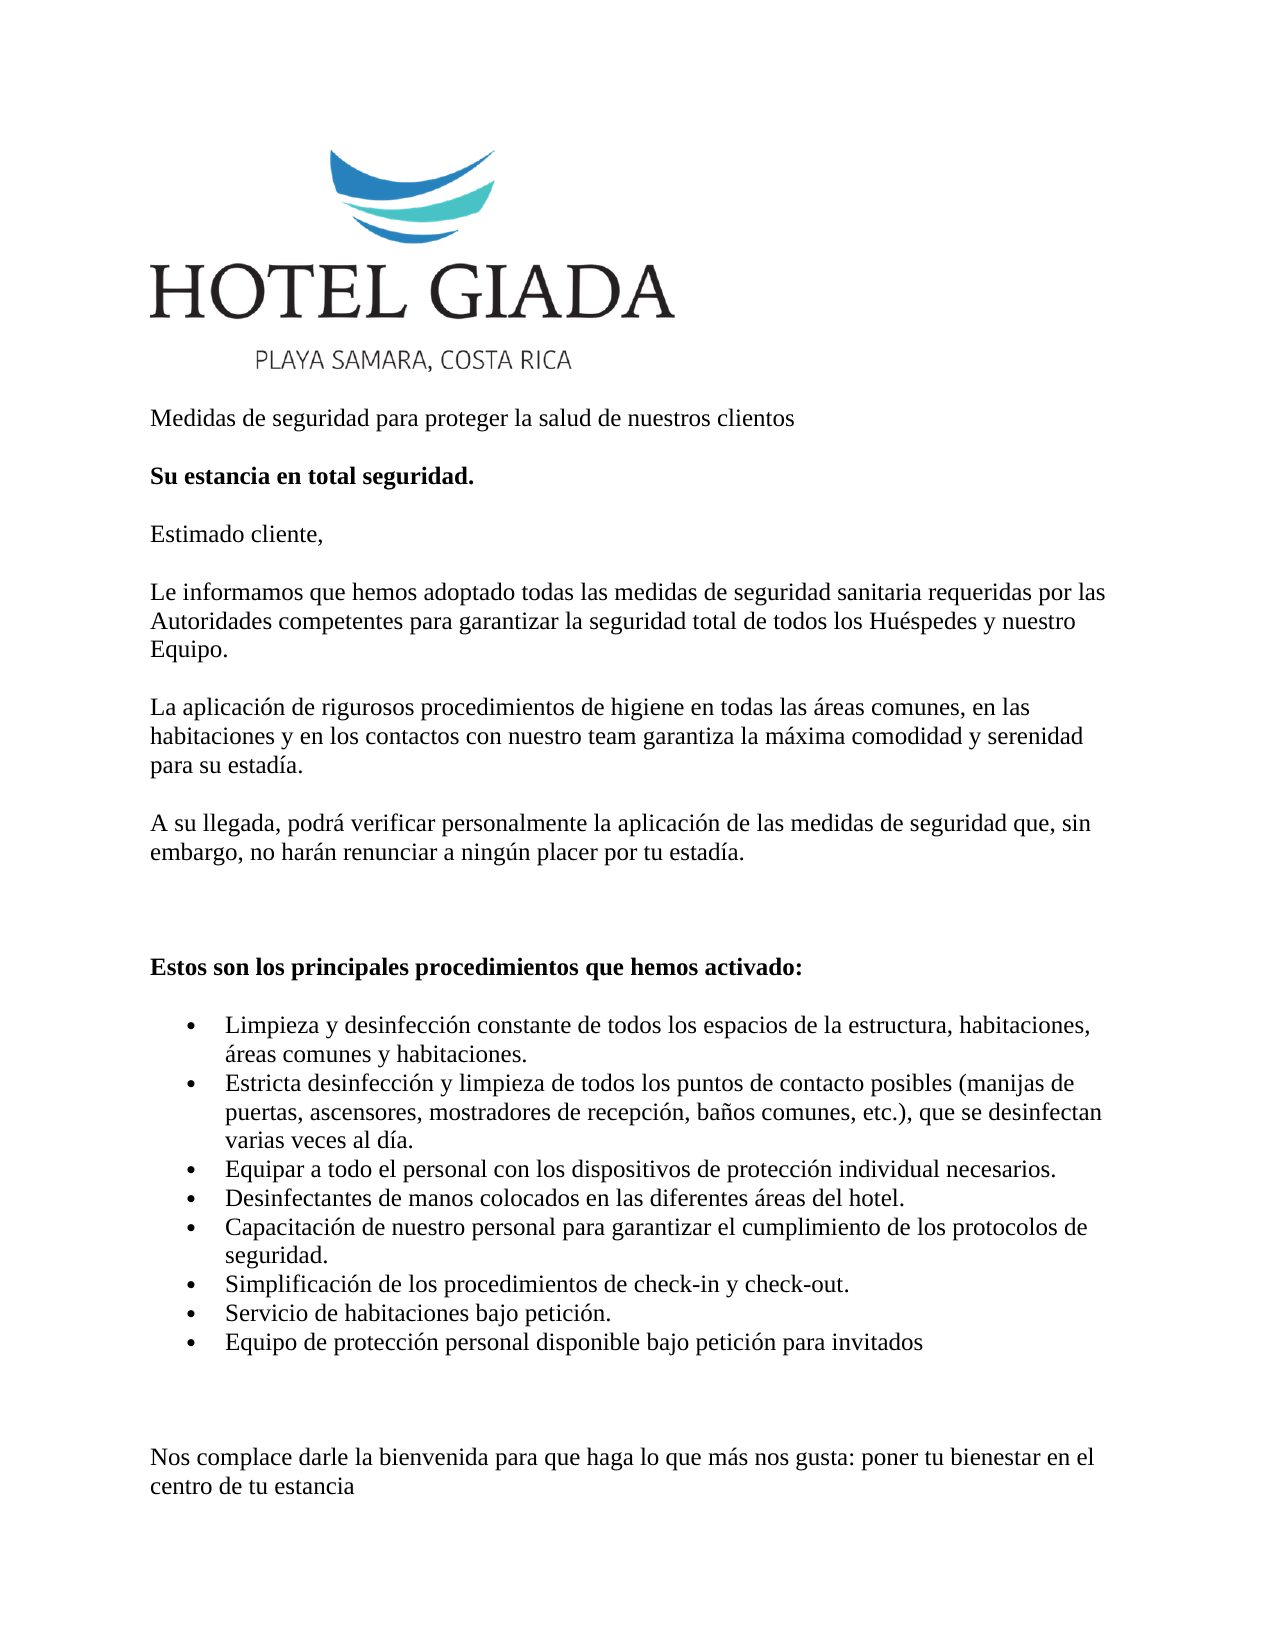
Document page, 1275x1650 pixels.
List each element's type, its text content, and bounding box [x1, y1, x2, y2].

text La aplicación de rigurosos procedimientos de higiene en todas las áreas comunes, en las habitaciones y en los contactos con nuestro team garantiza la máxima comodidad y serenidad para su estadía. [150, 692, 1125, 779]
list Estricta desinfección y limpieza de todos los puntos de contacto posibles (manijas de puertas, ascensores, mostradores de recepción, baños comunes, etc.), que se desinfectan varias veces al día. [187, 1068, 1125, 1154]
text Su estancia en total seguridad. [150, 461, 1125, 490]
list Servicio de habitaciones bajo petición. [187, 1298, 1125, 1327]
text Medidas de seguridad para proteger la salud de nuestros clientos [150, 403, 1125, 432]
text Nos complace darle la bienvenida para que haga lo que más nos gusta: poner tu bienestar en el centro de tu estancia [150, 1442, 1125, 1500]
list Limpieza y desinfección constante de todos los espacios de la estructura, habitaciones, áreas comunes y habitaciones. [187, 1010, 1125, 1068]
list Equipar a todo el personal con los dispositivos de protección individual necesarios. [187, 1154, 1125, 1183]
list Simplificación de los procedimientos de check-in y check-out. [187, 1269, 1125, 1298]
text Le informamos que hemos adoptado todas las medidas de seguridad sanitaria requeridas por las Autoridades competentes para garantizar la seguridad total de todos los Huéspedes y nuestro Equipo. [150, 577, 1125, 663]
list Desinfectantes de manos colocados en las diferentes áreas del hotel. [187, 1183, 1125, 1212]
list Capacitación de nuestro personal para garantizar el cumplimiento de los protocolos de seguridad. [187, 1212, 1125, 1269]
text Estos son los principales procedimientos que hemos activado: [150, 952, 1125, 981]
list Equipo de protección personal disponible bajo petición para invitados [187, 1327, 1125, 1355]
text Estimado cliente, [150, 519, 1125, 548]
text A su llegada, podrá verificar personalmente la aplicación de las medidas de seguridad que, sin embargo, no harán renunciar a ningún placer por tu estadía. [150, 808, 1125, 865]
picture [150, 150, 675, 372]
